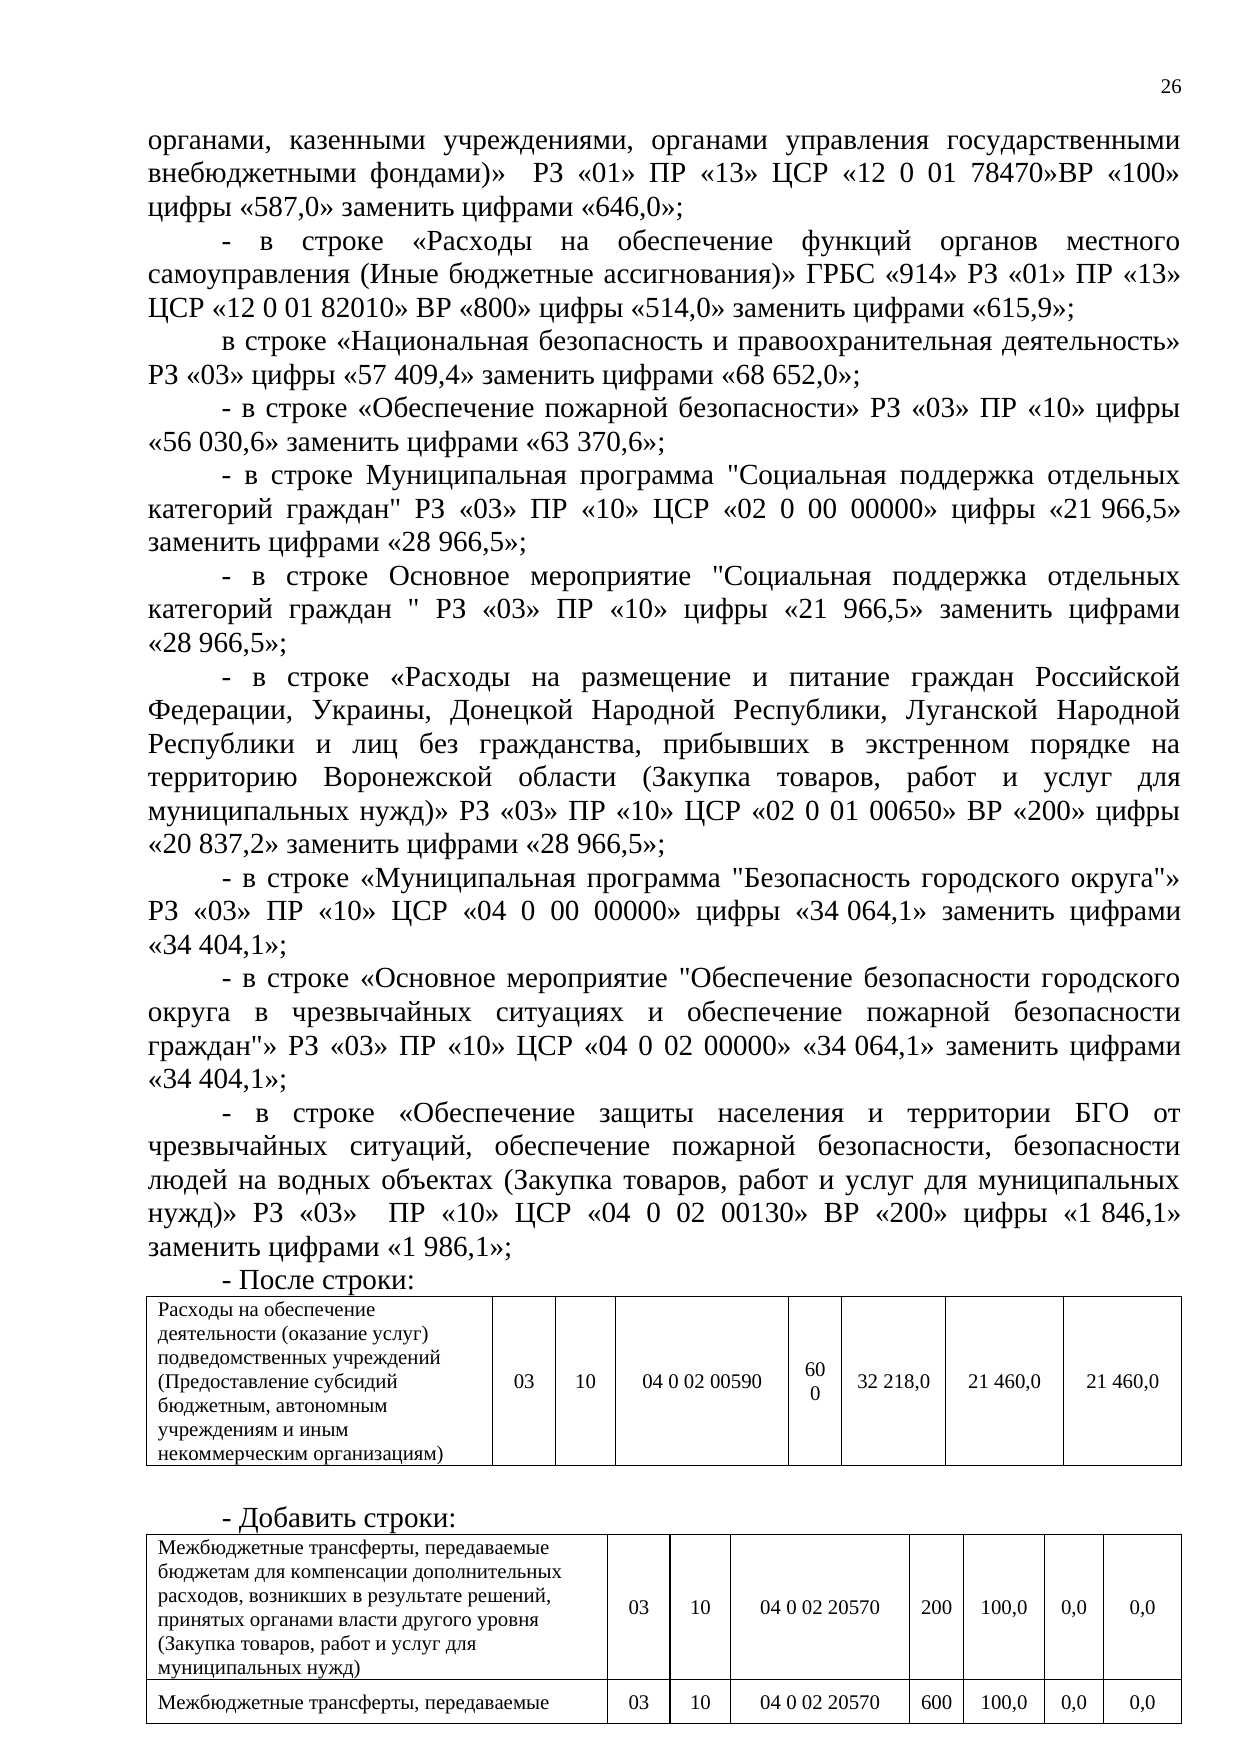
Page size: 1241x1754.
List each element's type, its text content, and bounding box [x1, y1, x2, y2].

text - в строке «Обеспечение пожарной безопасности» РЗ «03» ПР «10» цифры «56 030,6» заменить цифрами «63 370,6»; [148, 390, 1181, 457]
table_header Расходы на обеспечение деятельности (оказание услуг) подведомственных учреждений (Предоставление субсидий бюджетным, автономным учреждениям и иным некоммерческим организациям) [147, 1297, 492, 1465]
table_cell 600 [910, 1680, 963, 1723]
table_header 03 [608, 1535, 669, 1679]
text - в строке Муниципальная программа "Социальная поддержка отдельных категорий граждан" РЗ «03» ПР «10» ЦСР «02 0 00 00000» цифры «21 966,5» заменить цифрами «28 966,5»; [148, 457, 1181, 558]
text - в строке «Обеспечение защиты населения и территории БГО от чрезвычайных ситуаций, обеспечение пожарной безопасности, безопасности людей на водных объектах (Закупка товаров, работ и услуг для муниципальных нужд)» РЗ «03» ПР «10» ЦСР «04 0 02 00130» ВР «200» цифры «1 846,1» заменить цифрами «1 986,1»; [148, 1095, 1181, 1262]
text - в строке «Муниципальная программа "Безопасность городского округа"» РЗ «03» ПР «10» ЦСР «04 0 00 00000» цифры «34 064,1» заменить цифрами «34 404,1»; [148, 860, 1181, 961]
table_cell 0,0 [1045, 1680, 1103, 1723]
table_header 03 [493, 1297, 555, 1465]
table_header 04 0 02 20570 [731, 1535, 909, 1679]
text - в строке «Основное мероприятие "Обеспечение безопасности городского округа в чрезвычайных ситуациях и обеспечение пожарной безопасности граждан"» РЗ «03» ПР «10» ЦСР «04 0 02 00000» «34 064,1» заменить цифрами «34 404,1»; [148, 961, 1181, 1095]
table_header 21 460,0 [946, 1297, 1063, 1465]
table_header 32 218,0 [842, 1297, 945, 1465]
text - в строке Основное мероприятие "Социальная поддержка отдельных категорий граждан " РЗ «03» ПР «10» цифры «21 966,5» заменить цифрами «28 966,5»; [148, 558, 1181, 659]
text - Добавить строки: [148, 1500, 1181, 1533]
table_header Межбюджетные трансферты, передаваемые бюджетам для компенсации дополнительных расходов, возникших в результате решений, принятых органами власти другого уровня (Закупка товаров, работ и услуг для муниципальных нужд) [147, 1535, 607, 1679]
table_header 04 0 02 00590 [616, 1297, 788, 1465]
table_header 0,0 [1045, 1535, 1103, 1679]
text в строке «Национальная безопасность и правоохранительная деятельность» РЗ «03» цифры «57 409,4» заменить цифрами «68 652,0»; [148, 323, 1181, 390]
table_cell 10 [671, 1680, 730, 1723]
table_header 600 [789, 1297, 841, 1465]
table_header 21 460,0 [1064, 1297, 1181, 1465]
table_cell 04 0 02 20570 [731, 1680, 909, 1723]
table_header 10 [556, 1297, 615, 1465]
text - в строке «Расходы на обеспечение функций органов местного самоуправления (Иные бюджетные ассигнования)» ГРБС «914» РЗ «01» ПР «13» ЦСР «12 0 01 82010» ВР «800» цифры «514,0» заменить цифрами «615,9»; [148, 223, 1181, 323]
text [148, 122, 1181, 223]
table_header 200 [910, 1535, 963, 1679]
table_cell 100,0 [964, 1680, 1044, 1723]
table_header 10 [671, 1535, 730, 1679]
table_cell 03 [608, 1680, 669, 1723]
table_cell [147, 1680, 607, 1723]
table_cell 0,0 [1104, 1680, 1181, 1723]
text - После строки: [148, 1262, 1181, 1296]
text - в строке «Расходы на размещение и питание граждан Российской Федерации, Украины, Донецкой Народной Республики, Луганской Народной Республики и лиц без гражданства, прибывших в экстренном порядке на территорию Воронежской области (Закупка товаров, работ и услуг для муниципальных нужд)» РЗ «03» ПР «10» ЦСР «02 0 01 00650» ВР «200» цифры «20 837,2» заменить цифрами «28 966,5»; [148, 659, 1181, 860]
table_header 100,0 [964, 1535, 1044, 1679]
table_header 0,0 [1104, 1535, 1181, 1679]
